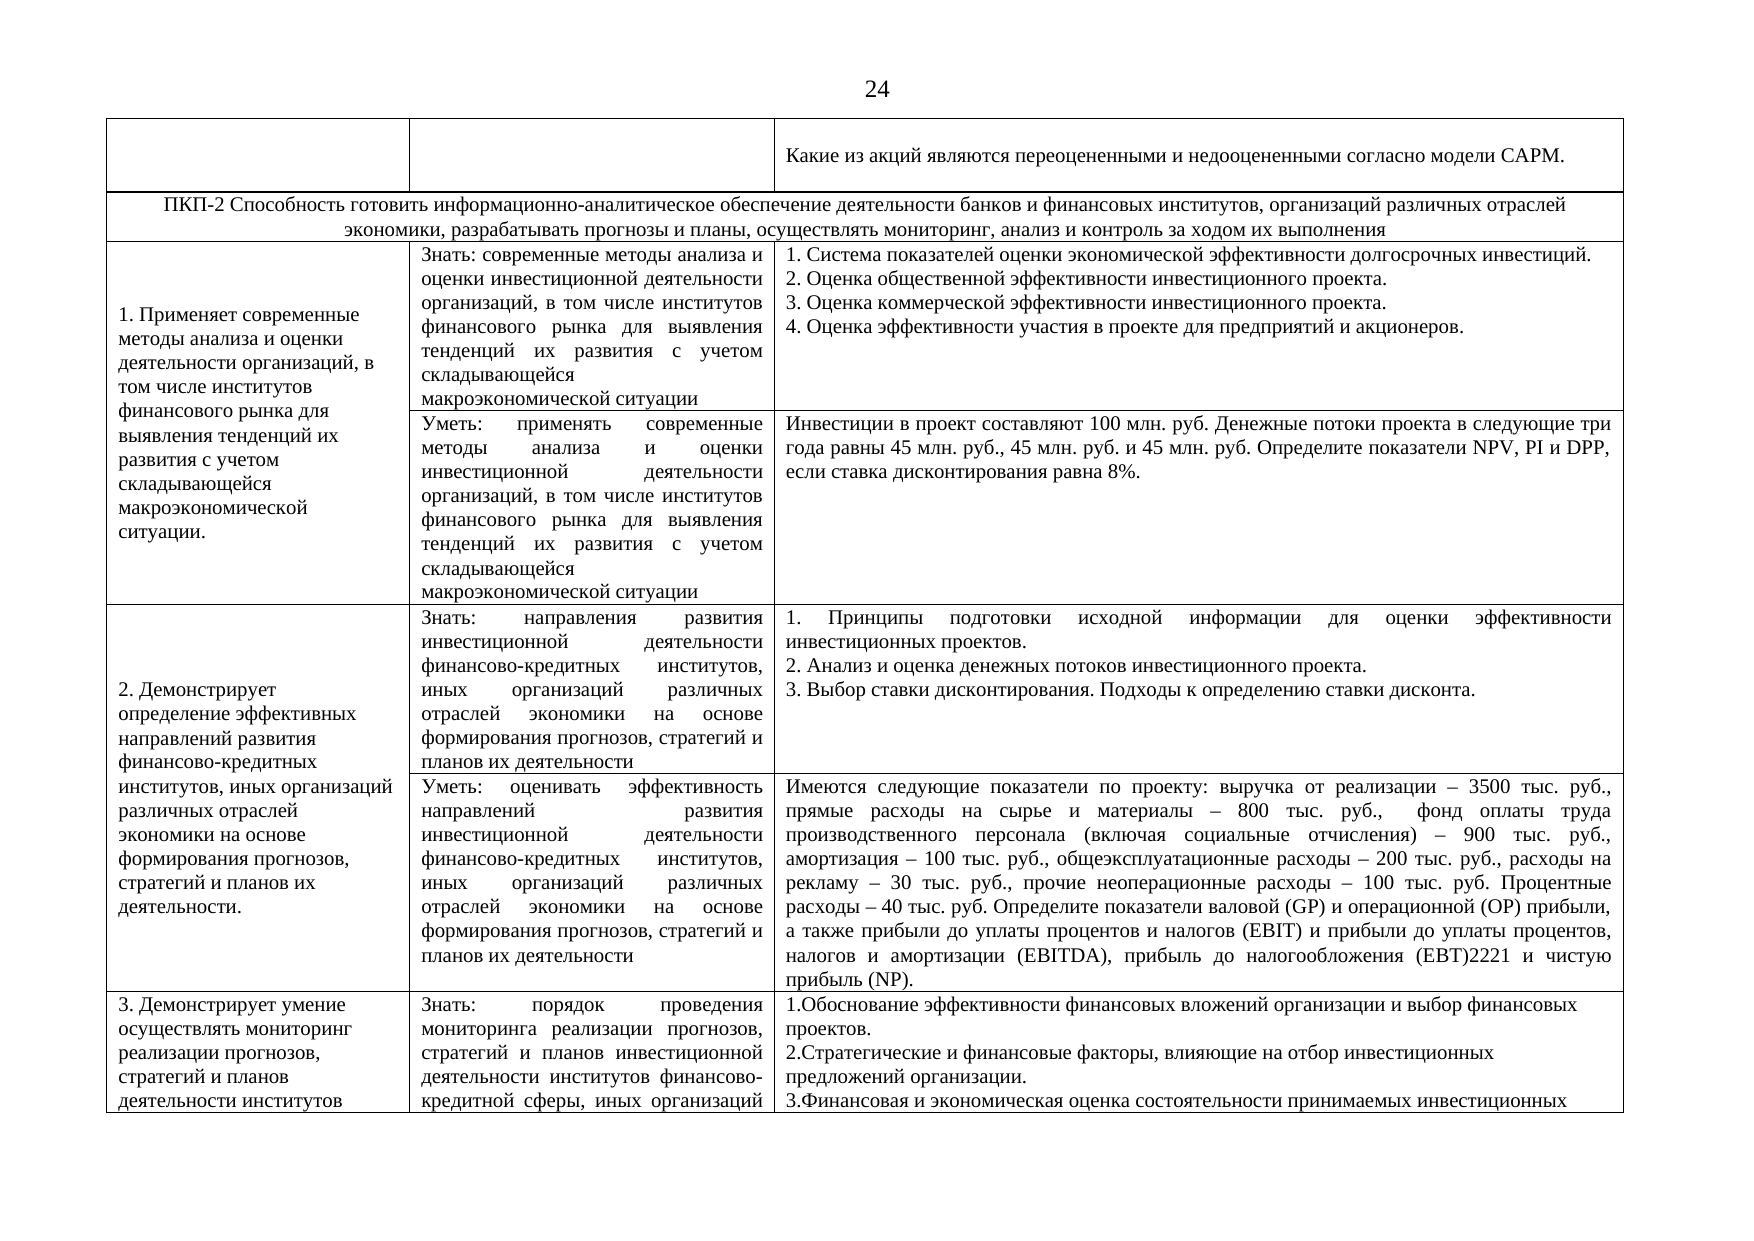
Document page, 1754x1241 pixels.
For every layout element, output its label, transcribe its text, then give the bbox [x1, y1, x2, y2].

table_cell Уметь: применять современные методы анализа и оценки инвестиционной деятельности организаций, в том числе институтов финансового рынка для выявления тенденций их развития с учетом складывающейся макроэкономической ситуации [410, 411, 774, 603]
table_cell 2. Демонстрирует определение эффективных направлений развития финансово-кредитных институтов, иных организаций различных отраслей экономики на основе формирования прогнозов, стратегий и планов их деятельности. [107, 605, 409, 991]
table_cell 1. Применяет современные методы анализа и оценки деятельности организаций, в том числе институтов финансового рынка для выявления тенденций их развития с учетом складывающейся макроэкономической ситуации. [107, 242, 409, 603]
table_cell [410, 992, 774, 1112]
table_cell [107, 992, 409, 1112]
table_cell 1. Система показателей оценки экономической эффективности долгосрочных инвестиций. 2. Оценка общественной эффективности инвестиционного проекта. 3. Оценка коммерческой эффективности инвестиционного проекта. 4. Оценка эффективности участия в проекте для предприятий и акционеров. [775, 242, 1623, 410]
table_cell Уметь: оценивать эффективность направлений развития инвестиционной деятельности финансово-кредитных институтов, иных организаций различных отраслей экономики на основе формирования прогнозов, стратегий и планов их деятельности [410, 774, 774, 991]
table_cell Знать: направления развития инвестиционной деятельности финансово-кредитных институтов, иных организаций различных отраслей экономики на основе формирования прогнозов, стратегий и планов их деятельности [410, 605, 774, 773]
table_cell Знать: современные методы анализа и оценки инвестиционной деятельности организаций, в том числе институтов финансового рынка для выявления тенденций их развития с учетом складывающейся макроэкономической ситуации [410, 242, 774, 410]
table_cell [775, 992, 1623, 1112]
table_cell Инвестиции в проект составляют 100 млн. руб. Денежные потоки проекта в следующие три года равны 45 млн. руб., 45 млн. руб. и 45 млн. руб. Определите показатели NPV, PI и DPP, если ставка дисконтирования равна 8%. [775, 411, 1623, 603]
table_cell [410, 119, 774, 191]
table_cell ПКП-2 Способность готовить информационно-аналитическое обеспечение деятельности банков и финансовых институтов, организаций различных отраслей экономики, разрабатывать прогнозы и планы, осуществлять мониторинг, анализ и контроль за ходом их выполнения [107, 193, 1623, 241]
table_cell Имеются следующие показатели по проекту: выручка от реализации – 3500 тыс. руб., прямые расходы на сырье и материалы – 800 тыс. руб., фонд оплаты труда производственного персонала (включая социальные отчисления) – 900 тыс. руб., амортизация – 100 тыс. руб., общеэксплуатационные расходы – 200 тыс. руб., расходы на рекламу – 30 тыс. руб., прочие неоперационные расходы – 100 тыс. руб. Процентные расходы – 40 тыс. руб. Определите показатели валовой (GP) и операционной (OP) прибыли, а также прибыли до уплаты процентов и налогов (EBIT) и прибыли до уплаты процентов, налогов и амортизации (EBITDA), прибыль до налогообложения (EBT)2221 и чистую прибыль (NP). [775, 774, 1623, 991]
table_cell 1. Принципы подготовки исходной информации для оценки эффективности инвестиционных проектов. 2. Анализ и оценка денежных потоков инвестиционного проекта. 3. Выбор ставки дисконтирования. Подходы к определению ставки дисконта. [775, 605, 1623, 773]
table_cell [775, 119, 1623, 191]
